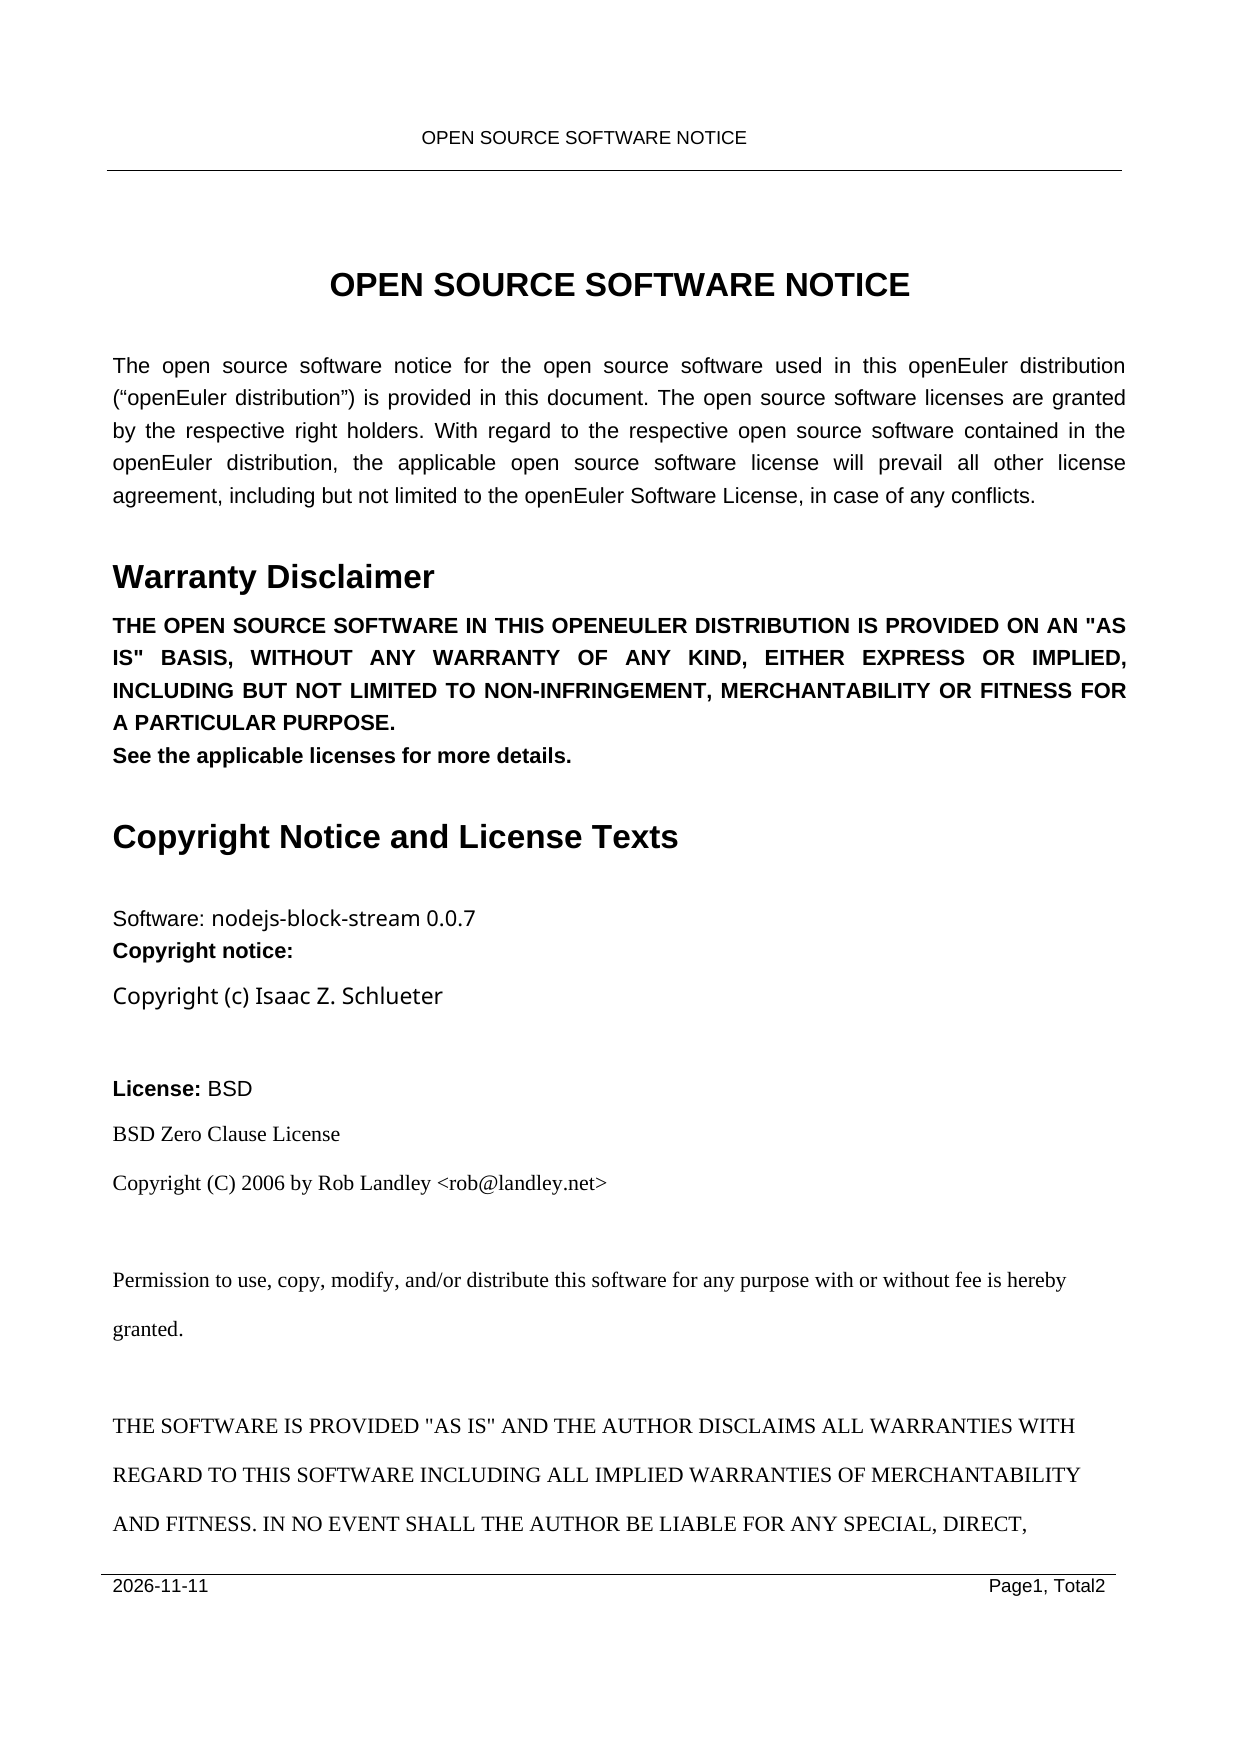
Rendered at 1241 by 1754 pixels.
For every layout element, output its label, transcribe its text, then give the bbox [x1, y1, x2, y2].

text THE OPEN SOURCE SOFTWARE IN THIS OPENEULER DISTRIBUTION IS PROVIDED ON AN "AS IS" BASIS, WITHOUT ANY WARRANTY OF ANY KIND, EITHER EXPRESS OR IMPLIED, INCLUDING BUT NOT LIMITED TO NON-INFRINGEMENT, MERCHANTABILITY OR FITNESS FOR A PARTICULAR PURPOSE. See the applicable licenses for more details. [112, 609, 1128, 771]
text License: BSD [112, 1072, 1128, 1105]
text Software: nodejs-block-stream 0.0.7 [112, 901, 1128, 934]
text The open source software notice for the open source software used in this openEuler distribution (“openEuler distribution”) is provided in this document. The open source software licenses are granted by the respective right holders. With regard to the respective open source software contained in the openEuler distribution, the applicable open source software license will prevail all other license agreement, including but not limited to the openEuler Software License, in case of any conflicts. [112, 349, 1128, 511]
text Copyright Notice and License Texts [112, 804, 1128, 869]
text Warranty Disclaimer [112, 544, 1128, 609]
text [112, 1117, 1128, 1540]
text Copyright (c) Isaac Z. Schlueter [112, 979, 1128, 1012]
text OPEN SOURCE SOFTWARE NOTICE [112, 251, 1128, 316]
text Copyright notice: [112, 934, 1128, 966]
